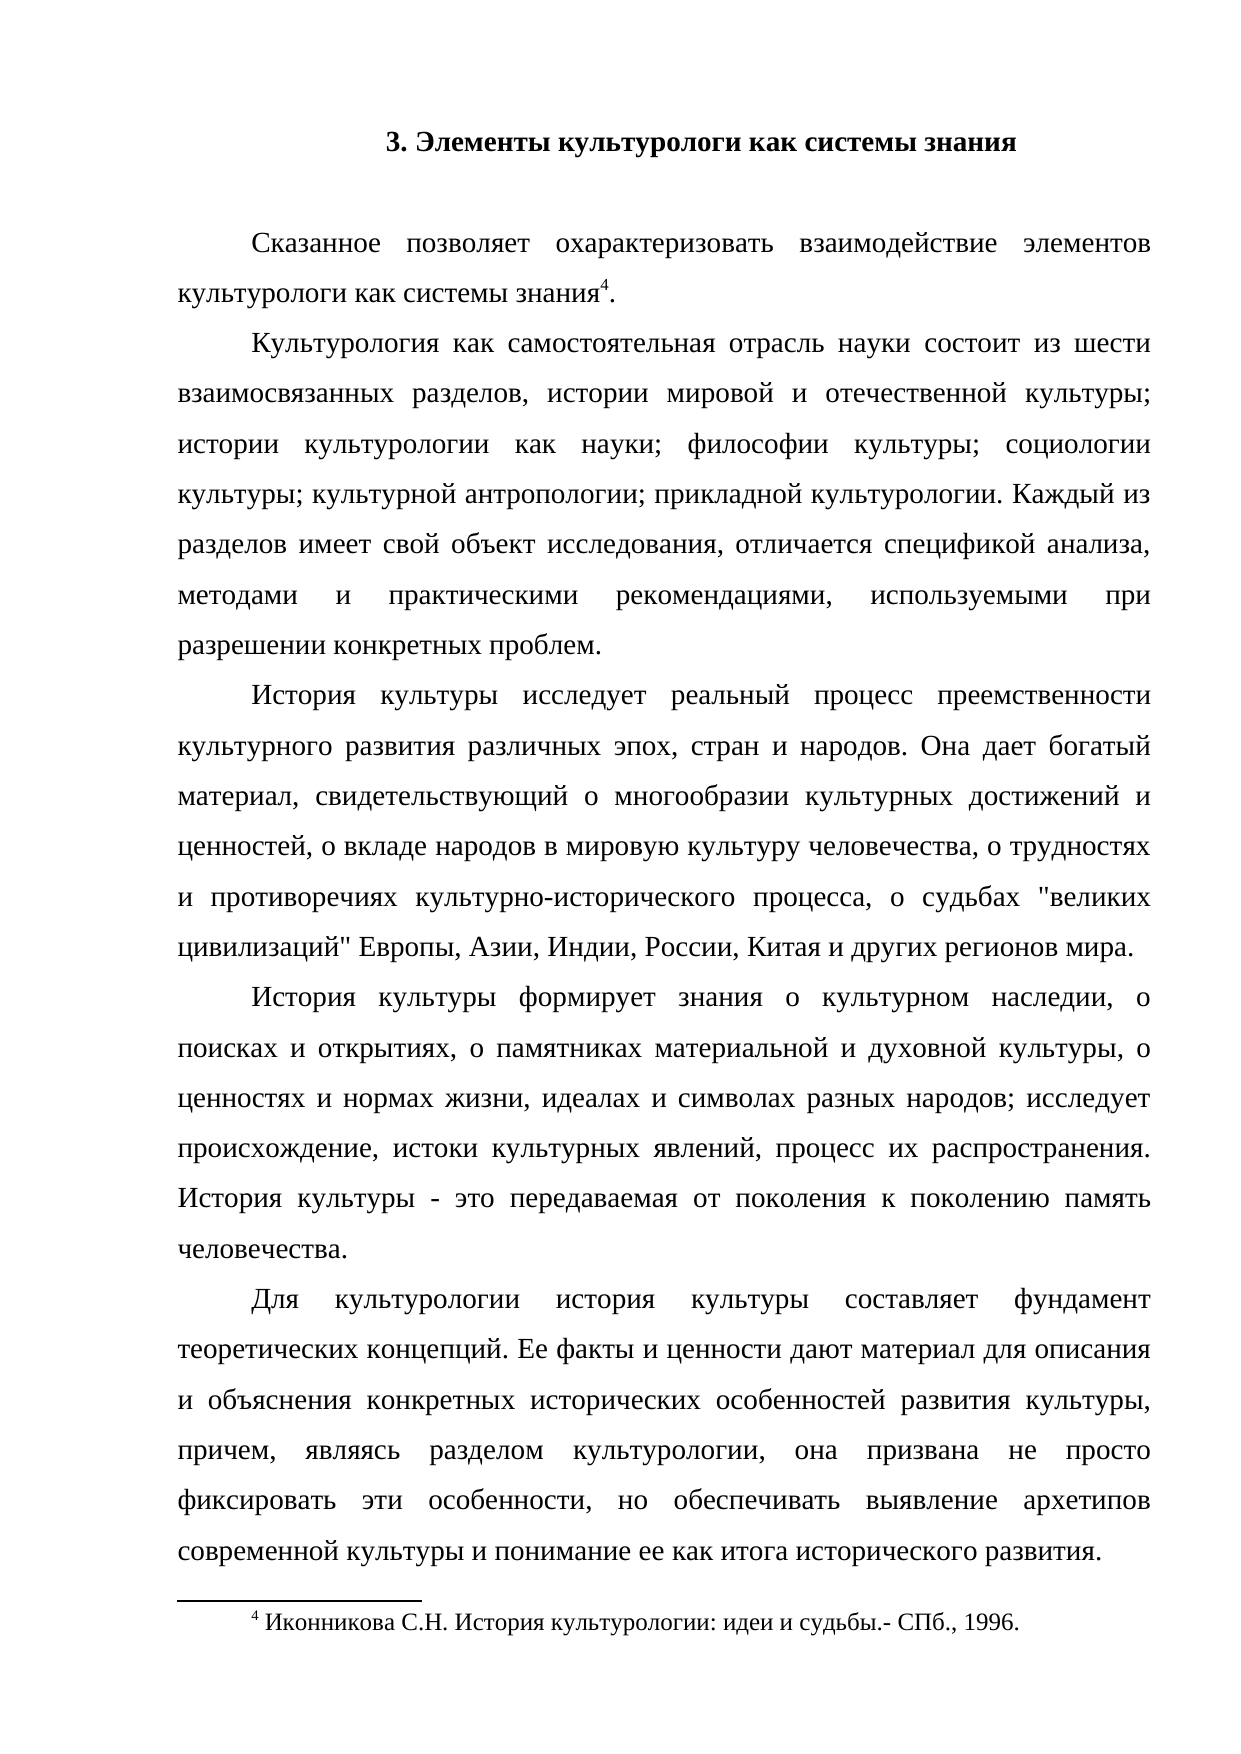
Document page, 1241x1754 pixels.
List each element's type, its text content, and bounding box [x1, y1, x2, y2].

subtitle 3. Элементы культурологи как системы знания [177, 124, 1152, 158]
text История культуры исследует реальный процесс преемственности культурного развития различных эпох, стран и народов. Она дает богатый материал, свидетельствующий о многообразии культурных достижений и ценностей, о вкладе народов в мировую культуру человечества, о трудностях и противоречиях культурно-исторического процесса, о судьбах "великих цивилизаций" Европы, Азии, Индии, России, Китая и других регионов мира. [177, 677, 1152, 963]
text Для культурологии история культуры составляет фундамент теоретических концепций. Ее факты и ценности дают материал для описания и объяснения конкретных исторических особенностей развития культуры, причем, являясь разделом культурологии, она призвана не просто фиксировать эти особенности, но обеспечивать выявление архетипов современной культуры и понимание ее как итога исторического развития. [177, 1281, 1152, 1566]
text Сказанное позволяет охарактеризовать взаимодействие элементов культурологи как системы знания. [177, 225, 1152, 308]
text История культуры формирует знания о культурном наследии, о поисках и открытиях, о памятниках материальной и духовной культуры, о ценностях и нормах жизни, идеалах и символах разных народов; исследует происхождение, истоки культурных явлений, процесс их распространения. История культуры - это передаваемая от поколения к поколению память человечества. [177, 979, 1152, 1264]
text Культурология как самостоятельная отрасль науки состоит из шести взаимосвязанных разделов, истории мировой и отечественной культуры; истории культурологии как науки; философии культуры; социологии культуры; культурной антропологии; прикладной культурологии. Каждый из разделов имеет свой объект исследования, отличается спецификой анализа, методами и практическими рекомендациями, используемыми при разрешении конкретных проблем. [177, 325, 1152, 661]
